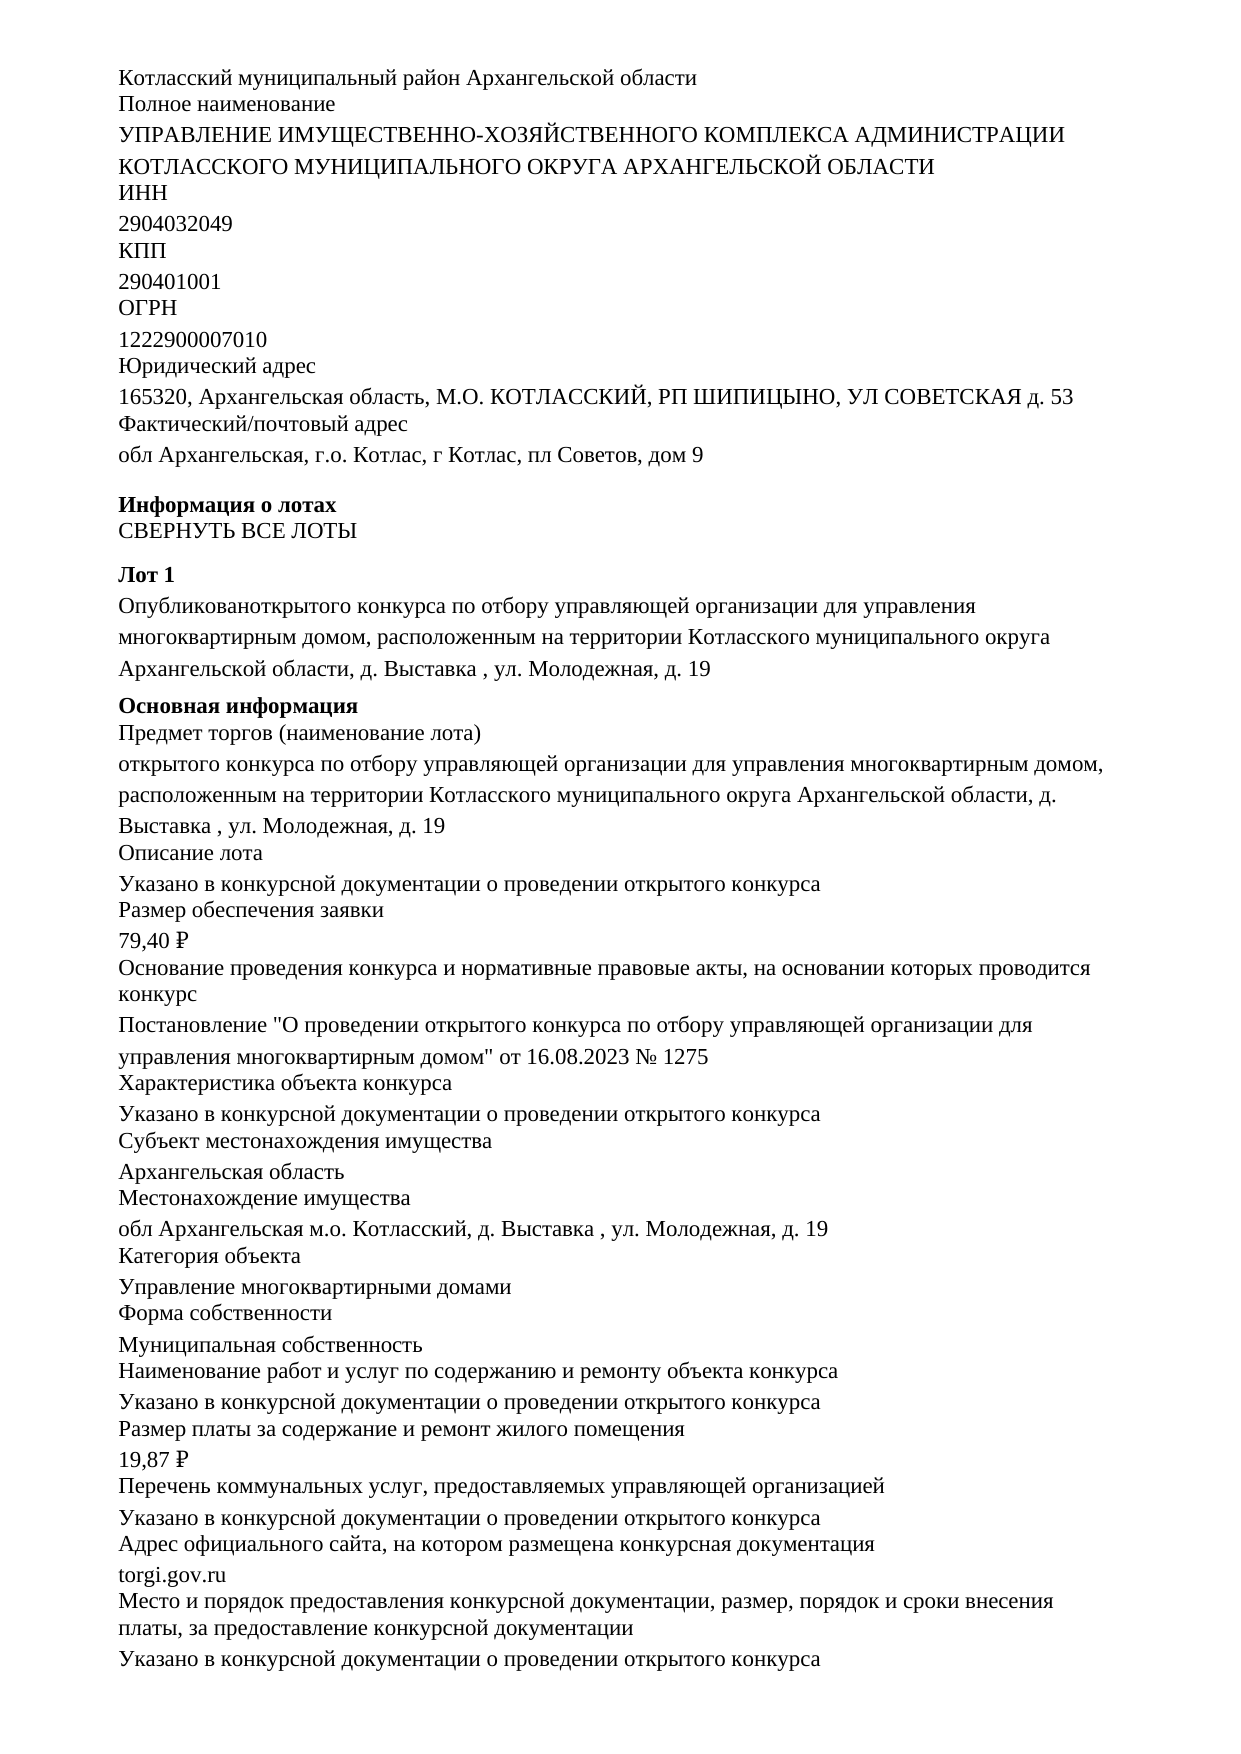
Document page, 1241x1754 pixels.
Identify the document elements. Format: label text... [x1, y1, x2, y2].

text открытого конкурса по отбору управляющей организации для управления многоквартирным домом, расположенным на территории Котласского муниципального округа Архангельской области, д. Выставка , ул. Молодежная, д. 19 [118, 745, 1122, 839]
text Место и порядок предоставления конкурсной документации, размер, порядок и сроки внесения платы, за предоставление конкурсной документации [118, 1587, 1122, 1640]
text 290401001 [118, 263, 1122, 294]
text Указано в конкурсной документации о проведении открытого конкурса [118, 1095, 1122, 1127]
text Субъект местонахождения имущества [118, 1127, 1122, 1153]
text Размер обеспечения заявки [118, 896, 1122, 923]
text Местонахождение имущества [118, 1184, 1122, 1211]
text Основание проведения конкурса и нормативные правовые акты, на основании которых проводится конкурс [118, 954, 1122, 1007]
text Предмет торгов (наименование лота) [118, 718, 1122, 745]
text Адрес официального сайта, на котором размещена конкурсная документация [118, 1530, 1122, 1556]
text Постановление "О проведении открытого конкурса по отбору управляющей организации для управления многоквартирным домом" от 16.08.2023 № 1275 [118, 1007, 1122, 1069]
text Управление многоквартирными домами [118, 1268, 1122, 1299]
text Характеристика объекта конкурса [118, 1069, 1122, 1095]
text 1222900007010 [118, 321, 1122, 352]
text 79,40 ₽ [118, 923, 1122, 954]
text обл Архангельская м.о. Котласский, д. Выставка , ул. Молодежная, д. 19 [118, 1211, 1122, 1242]
text Описание лота [118, 839, 1122, 865]
text ОГРН [118, 294, 1122, 321]
text СВЕРНУТЬ ВСЕ ЛОТЫ [118, 517, 1122, 543]
text Фактический/почтовый адрес [118, 409, 1122, 436]
text Указано в конкурсной документации о проведении открытого конкурса [118, 1499, 1122, 1530]
text УПРАВЛЕНИЕ ИМУЩЕСТВЕННО-ХОЗЯЙСТВЕННОГО КОМПЛЕКСА АДМИНИСТРАЦИИ КОТЛАССКОГО МУНИЦИПАЛЬНОГО ОКРУГА АРХАНГЕЛЬСКОЙ ОБЛАСТИ [118, 117, 1122, 179]
text ИНН [118, 179, 1122, 206]
text Наименование работ и услуг по содержанию и ремонту объекта конкурса [118, 1357, 1122, 1383]
text Архангельская область [118, 1153, 1122, 1184]
text Лот 1 [118, 543, 1122, 587]
text обл Архангельская, г.о. Котлас, г Котлас, пл Советов, дом 9 [118, 436, 1122, 467]
text torgi.gov.ru [118, 1556, 1122, 1587]
text Форма собственности [118, 1299, 1122, 1326]
text Информация о лотах [118, 467, 1122, 517]
text Перечень коммунальных услуг, предоставляемых управляющей организацией [118, 1472, 1122, 1499]
text 19,87 ₽ [118, 1441, 1122, 1472]
text Юридический адрес [118, 352, 1122, 378]
text 2904032049 [118, 206, 1122, 237]
text Основная информация [118, 681, 1122, 718]
text Указано в конкурсной документации о проведении открытого конкурса [118, 865, 1122, 896]
text Указано в конкурсной документации о проведении открытого конкурса [118, 1383, 1122, 1415]
text Муниципальная собственность [118, 1326, 1122, 1357]
text Котласский муниципальный район Архангельской области [118, 59, 1122, 90]
text Полное наименование [118, 90, 1122, 117]
text 165320, Архангельская область, М.О. КОТЛАССКИЙ, РП ШИПИЦЫНО, УЛ СОВЕТСКАЯ д. 53 [118, 378, 1122, 409]
text Опубликованоткрытого конкурса по отбору управляющей организации для управления многоквартирным домом, расположенным на территории Котласского муниципального округа Архангельской области, д. Выставка , ул. Молодежная, д. 19 [118, 587, 1122, 681]
text Категория объекта [118, 1242, 1122, 1268]
text Указано в конкурсной документации о проведении открытого конкурса [118, 1640, 1122, 1671]
text КПП [118, 237, 1122, 263]
text Размер платы за содержание и ремонт жилого помещения [118, 1415, 1122, 1441]
